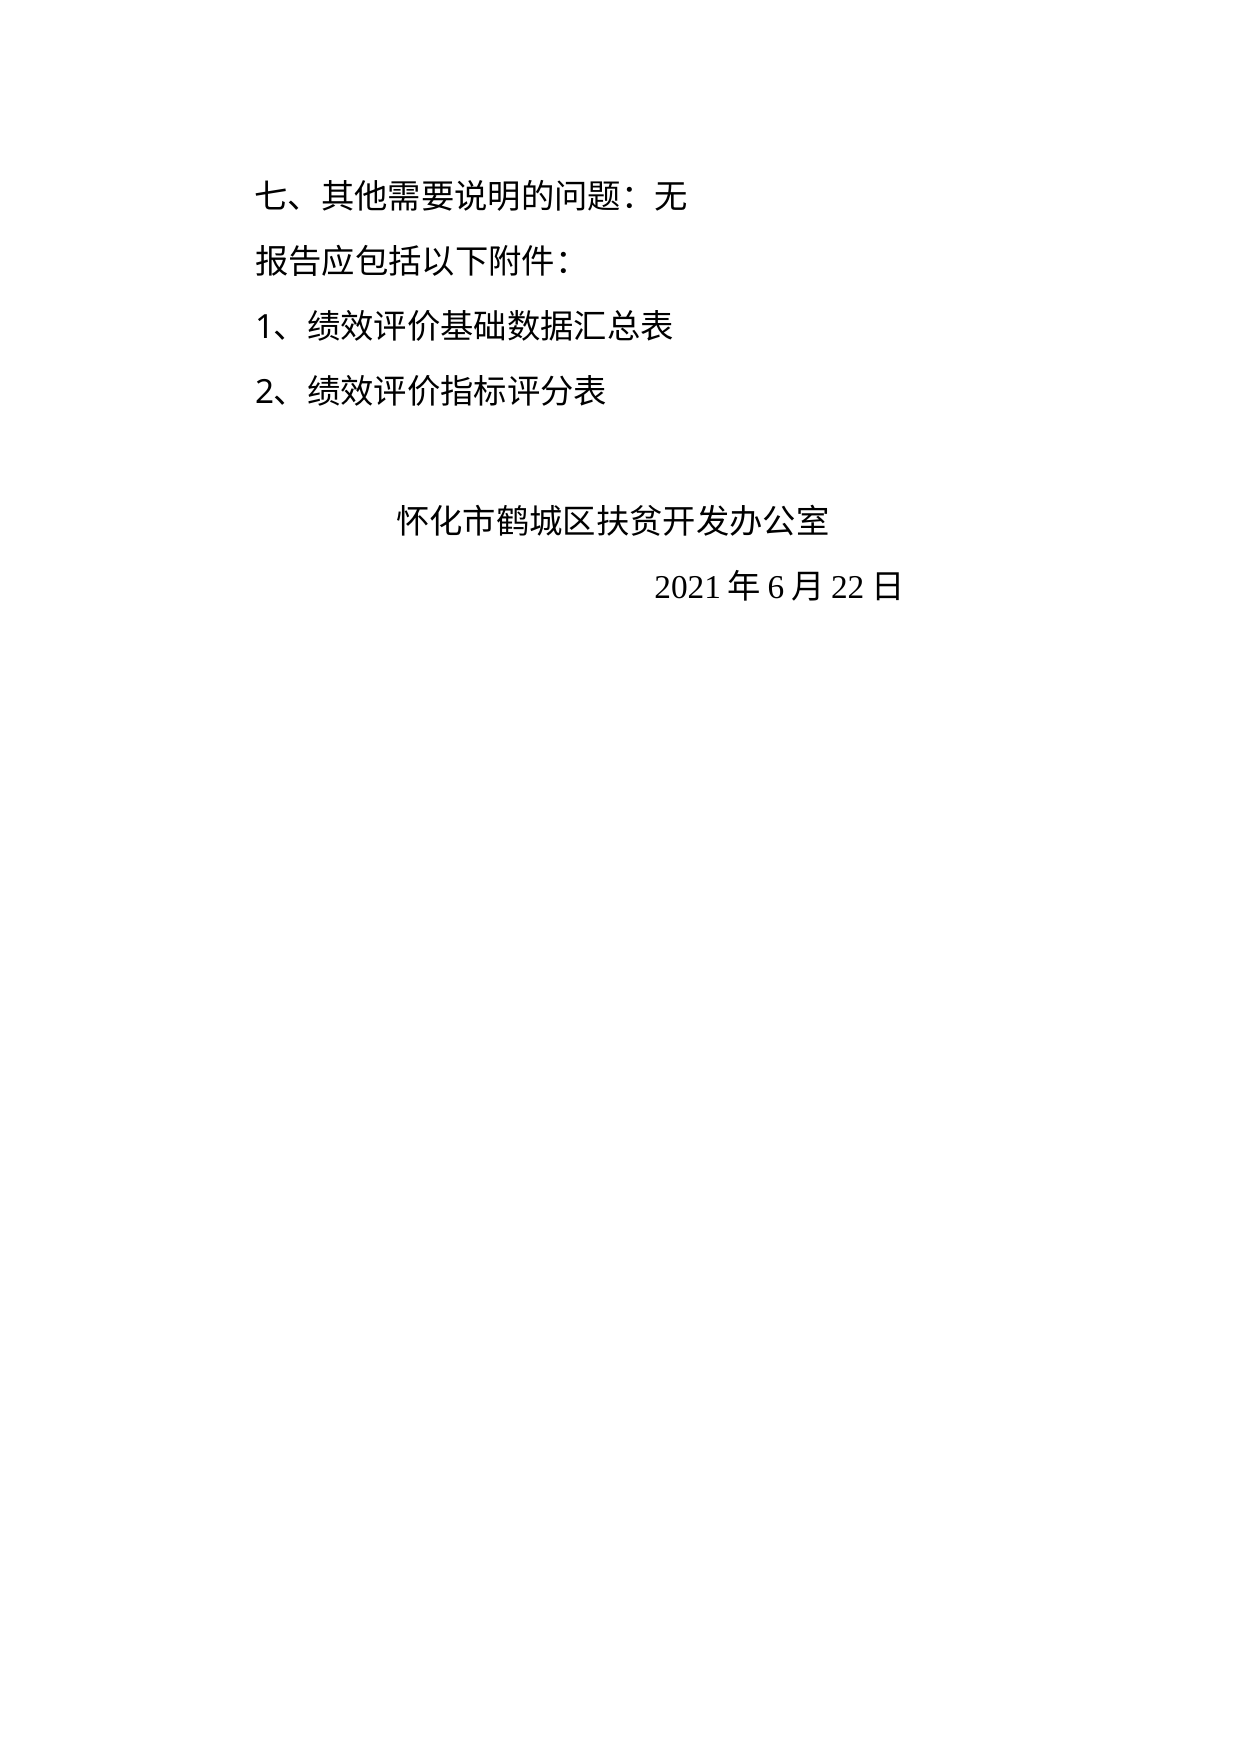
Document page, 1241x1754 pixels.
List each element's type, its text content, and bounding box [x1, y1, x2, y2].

text 报告应包括以下附件： [187, 227, 1053, 292]
text 2、绩效评价指标评分表 [187, 357, 1053, 422]
text 怀化市鹤城区扶贫开发办公室 [187, 487, 1053, 552]
text 1、绩效评价基础数据汇总表 [187, 292, 1053, 357]
text 2021年6月22日 [187, 552, 1053, 617]
text 七、其他需要说明的问题：无 [187, 162, 1053, 227]
